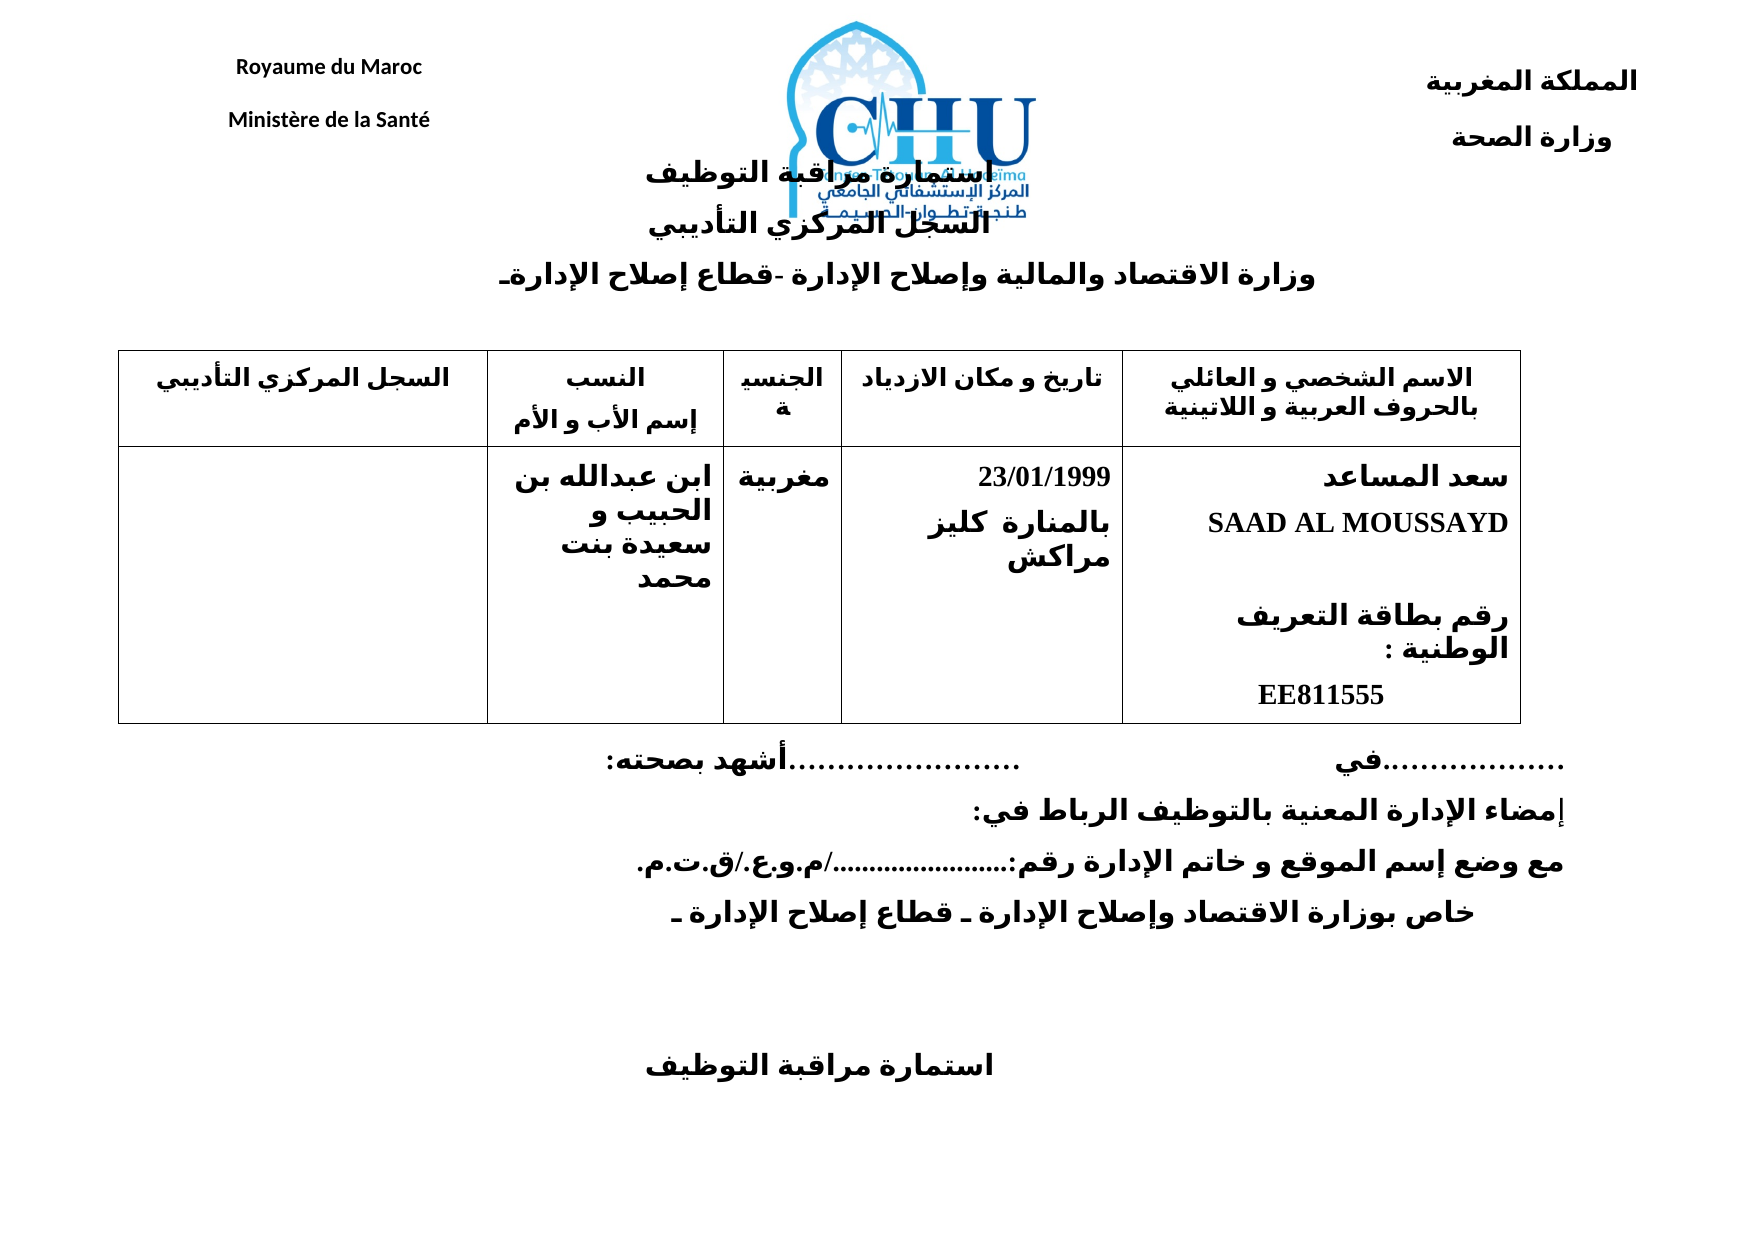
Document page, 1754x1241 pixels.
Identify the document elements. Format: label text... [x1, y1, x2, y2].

text السجل المركزي التأديبي [162, 206, 1476, 240]
table_cell ابن عبدالله بن الحبيب و سعيدة بنت محمد [488, 447, 723, 723]
table_header النسب إسم الأب و الأم [488, 351, 723, 446]
text إمضاء الإدارة المعنية بالتوظيف الرباط في: [162, 793, 1565, 826]
table_header تاريخ و مكان الازدياد [842, 351, 1122, 446]
table_header السجل المركزي التأديبي [119, 351, 487, 446]
text استمارة مراقبة التوظيف [162, 1048, 1476, 1082]
table_cell 23/01/1999 بالمنارة كليز مراكش [842, 447, 1122, 723]
table_header الجنسية [724, 351, 841, 446]
text استمارة مراقبة التوظيف [162, 155, 1476, 189]
text مع وضع إسم الموقع و خاتم الإدارة رقم:......................../م.و.ع./ق.ت.م. [162, 844, 1565, 877]
table_cell [119, 447, 487, 723]
picture [745, 189, 1062, 206]
table_cell مغربية [724, 447, 841, 723]
table_cell سعد المساعد SAAD AL MOUSSAYD رقم بطاقة التعريف الوطنية : EE811555 [1123, 447, 1520, 723]
text خاص بوزارة الاقتصاد وإصلاح الإدارة ـ قطاع إصلاح الإدارة ـ [162, 895, 1476, 928]
picture [745, 240, 1062, 246]
picture [745, 3, 1062, 155]
table_header الاسم الشخصي و العائلي بالحروف العربية و اللاتينية [1123, 351, 1520, 446]
text وزارة الاقتصاد والمالية وإصلاح الإدارة -قطاع إصلاح الإدارةـ [162, 257, 1654, 291]
text ……………….في ……………………أشهد بصحته: [162, 359, 1565, 775]
